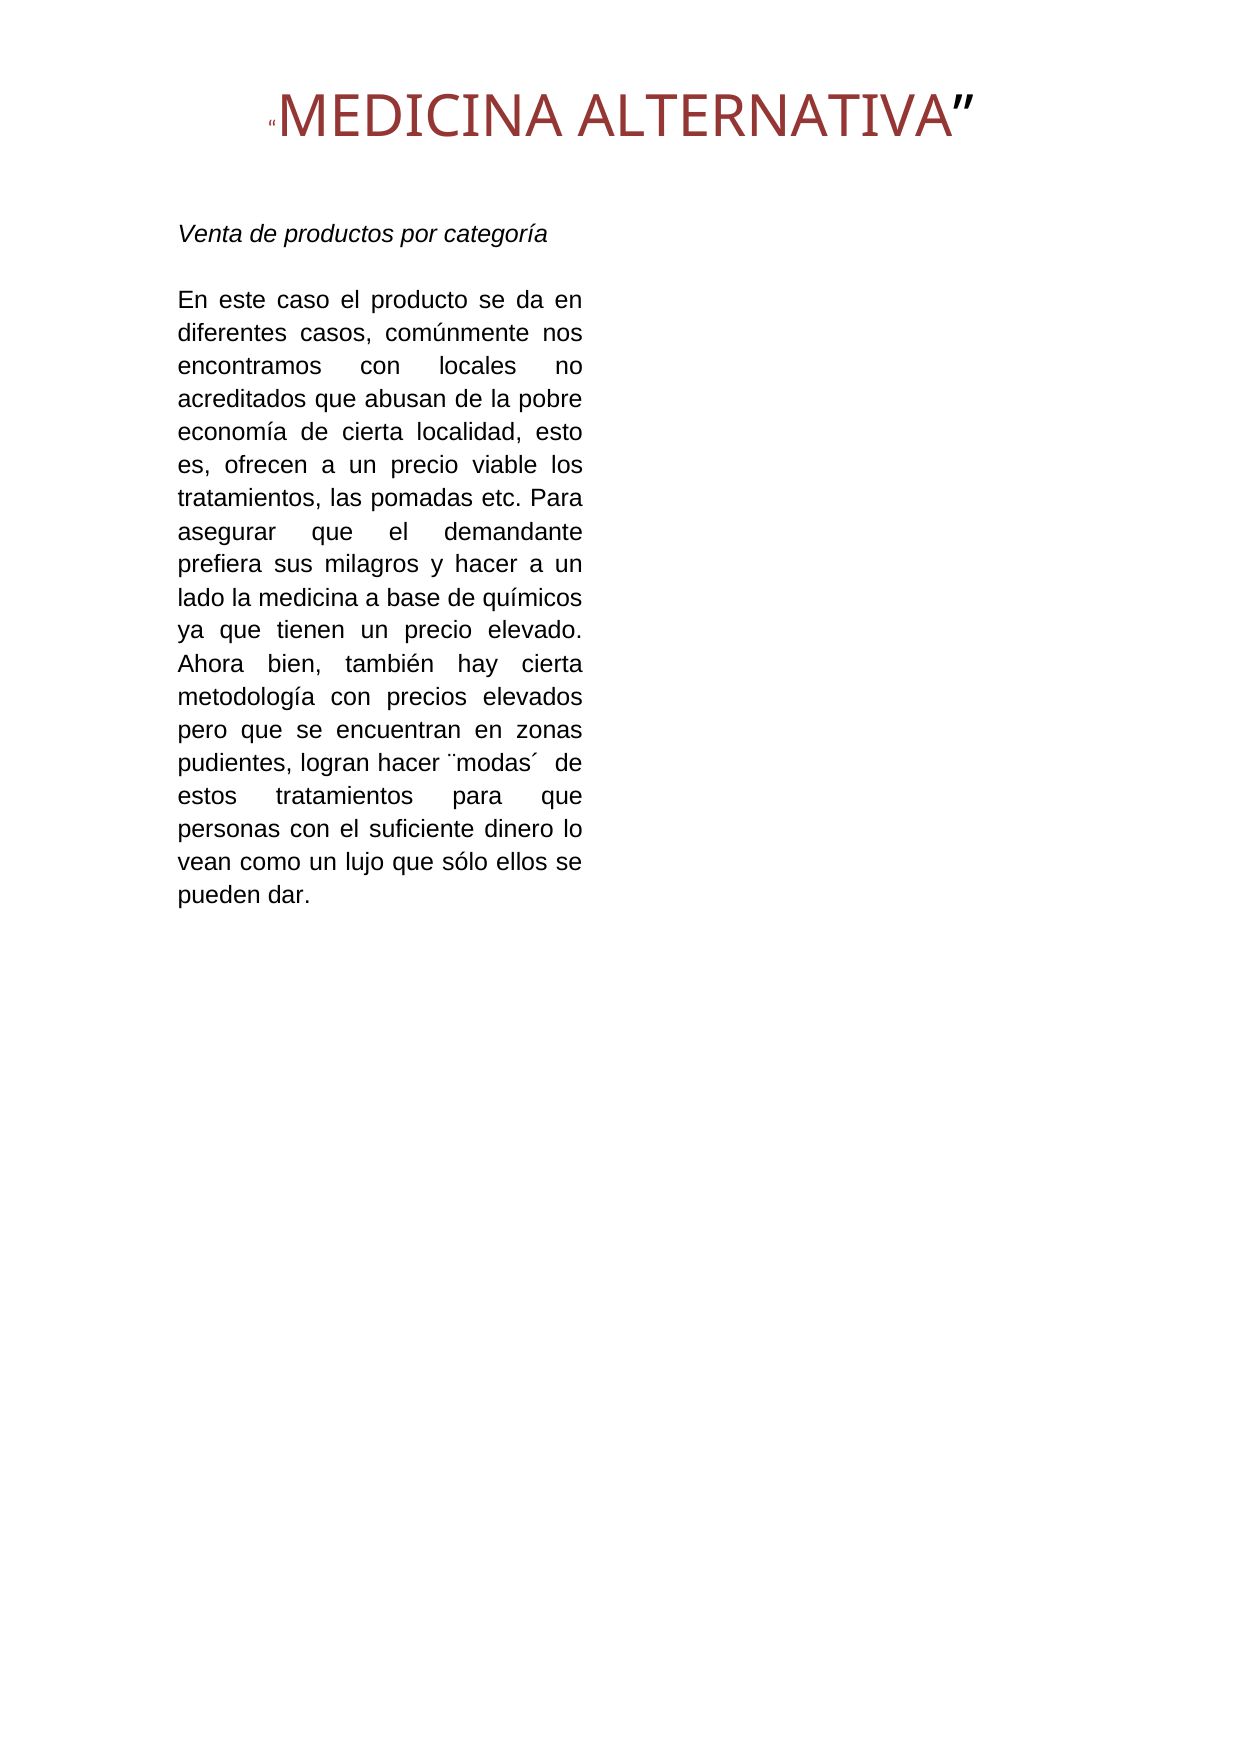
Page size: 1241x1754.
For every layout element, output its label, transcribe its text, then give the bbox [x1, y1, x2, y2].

text Venta de productos por categoría [177, 219, 583, 248]
text En este caso el producto se da en diferentes casos, comúnmente nos encontramos con locales no acreditados que abusan de la pobre economía de cierta localidad, esto es, ofrecen a un precio viable los tratamientos, las pomadas etc. Para asegurar que el demandante prefiera sus milagros y hacer a un lado la medicina a base de químicos ya que tienen un precio elevado. Ahora bien, también hay cierta metodología con precios elevados pero que se encuentran en zonas pudientes, logran hacer ¨modas´ de estos tratamientos para que personas con el suficiente dinero lo vean como un lujo que sólo ellos se pueden dar. [177, 285, 583, 908]
